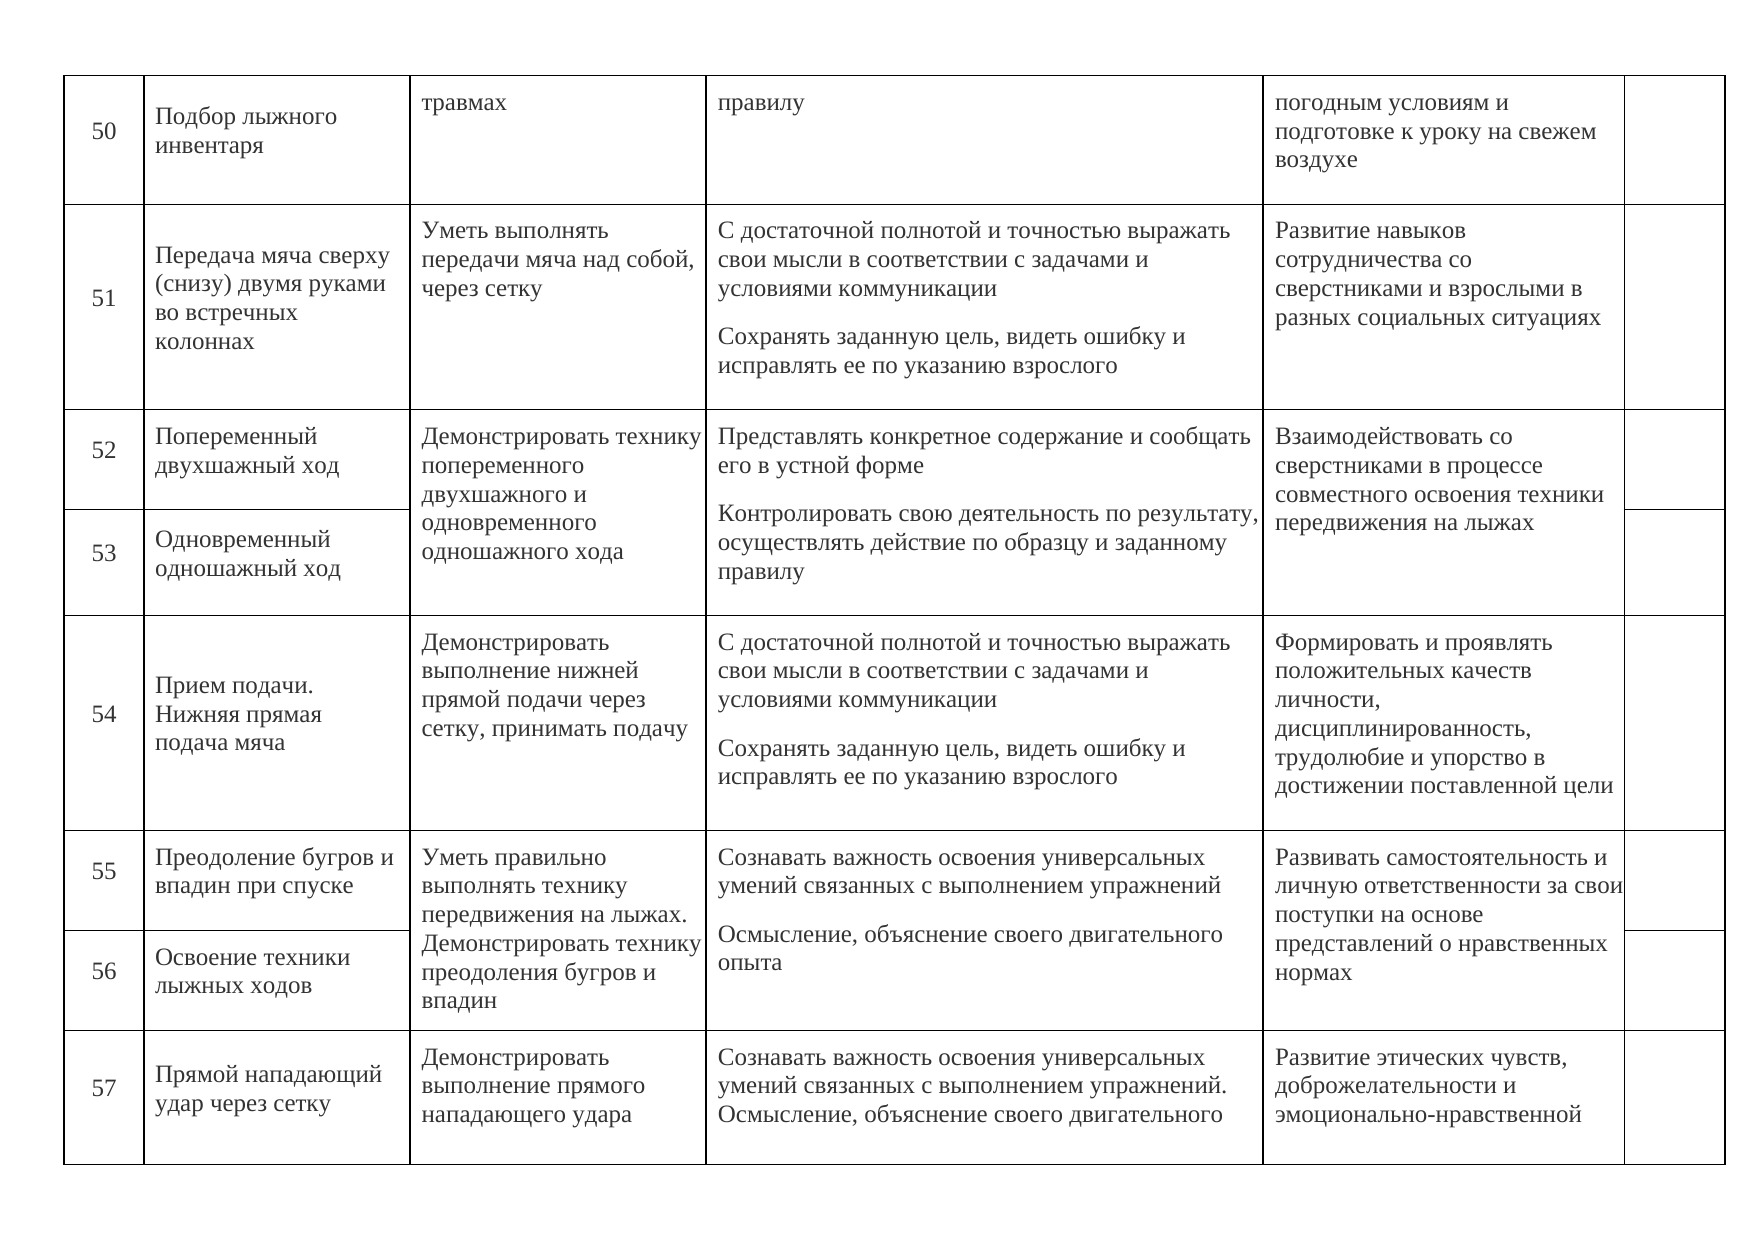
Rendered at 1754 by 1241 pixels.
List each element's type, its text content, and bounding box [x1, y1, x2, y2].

table_cell Одновременный одношажный ход [145, 510, 409, 615]
table_cell 52 [65, 410, 143, 509]
table_cell 55 [65, 831, 143, 930]
table_cell Освоение техники лыжных ходов [145, 931, 409, 1029]
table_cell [145, 1031, 409, 1164]
table_cell Уметь выполнять передачи мяча над собой, через сетку [411, 205, 705, 409]
table_cell [1625, 205, 1724, 409]
table_cell Развивать самостоятельность и личную ответственности за свои поступки на основе представлений о нравственных нормах [1264, 831, 1624, 1029]
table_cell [411, 76, 705, 204]
table_cell Прием подачи. Нижняя прямая подача мяча [145, 616, 409, 830]
table_cell Развитие навыков сотрудничества со сверстниками и взрослыми в разных социальных ситуациях [1264, 205, 1624, 409]
table_cell [1625, 616, 1724, 830]
table_cell Формировать и проявлять положительных качеств личности, дисциплинированность, трудолюбие и упорство в достижении поставленной цели [1264, 616, 1624, 830]
table_cell 54 [65, 616, 143, 830]
table_cell Преодоление бугров и впадин при спуске [145, 831, 409, 930]
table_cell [1264, 76, 1624, 204]
table_cell [1625, 831, 1724, 930]
table_cell 51 [65, 205, 143, 409]
table_cell С достаточной полнотой и точностью выражать свои мысли в соответствии с задачами и условиями коммуникации Сохранять заданную цель, видеть ошибку и исправлять ее по указанию взрослого [707, 616, 1262, 830]
table_cell 56 [65, 931, 143, 1029]
table_cell Взаимодействовать со сверстниками в процессе совместного освоения техники передвижения на лыжах [1264, 410, 1624, 615]
table_cell Подбор лыжного инвентаря [145, 76, 409, 204]
table_cell 57 [65, 1031, 143, 1164]
table_cell [1625, 1031, 1724, 1164]
table_cell Демонстрировать технику попеременного двухшажного и одновременного одношажного хода [411, 410, 705, 615]
table_cell Передача мяча сверху (снизу) двумя руками во встречных колоннах [145, 205, 409, 409]
table_cell Попеременный двухшажный ход [145, 410, 409, 509]
table_cell [1625, 410, 1724, 509]
table_cell С достаточной полнотой и точностью выражать свои мысли в соответствии с задачами и условиями коммуникации Сохранять заданную цель, видеть ошибку и исправлять ее по указанию взрослого [707, 205, 1262, 409]
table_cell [707, 1031, 1262, 1164]
table_cell [1625, 931, 1724, 1029]
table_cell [1264, 1031, 1624, 1164]
table_cell [1625, 76, 1724, 204]
table_cell [1625, 510, 1724, 615]
table_cell Сознавать важность освоения универсальных умений связанных с выполнением упражнений Осмысление, объяснение своего двигательного опыта [707, 831, 1262, 1029]
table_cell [411, 1031, 705, 1164]
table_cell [707, 76, 1262, 204]
table_cell 53 [65, 510, 143, 615]
table_cell Демонстрировать выполнение нижней прямой подачи через сетку, принимать подачу [411, 616, 705, 830]
table_cell 50 [65, 76, 143, 204]
table_cell Уметь правильно выполнять технику передвижения на лыжах. Демонстрировать технику преодоления бугров и впадин [411, 831, 705, 1029]
